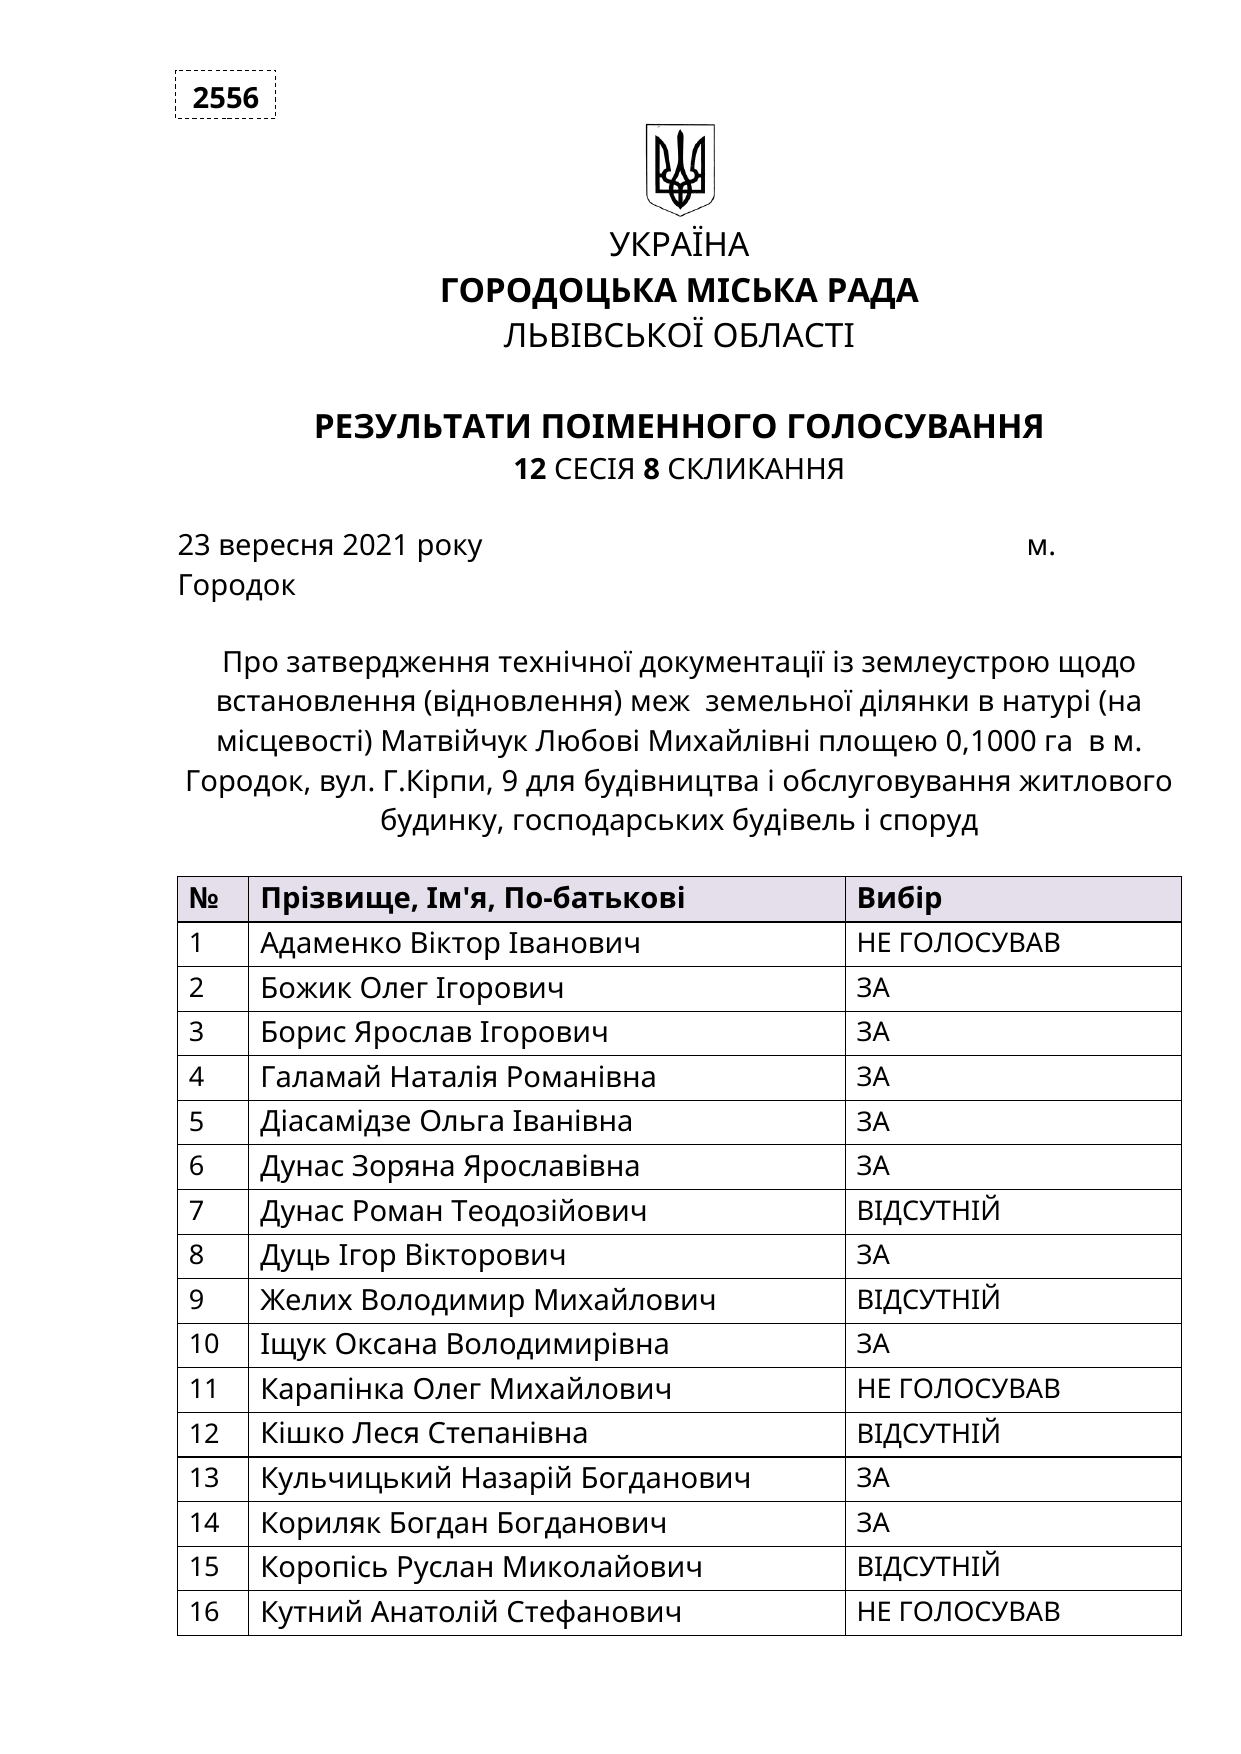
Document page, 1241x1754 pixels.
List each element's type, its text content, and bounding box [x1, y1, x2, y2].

table_cell ВІДСУТНІЙ [846, 1547, 1181, 1590]
table_cell 1 [178, 923, 248, 966]
table_cell ЗА [846, 1101, 1181, 1144]
table_cell Коропісь Руслан Миколайович [249, 1547, 845, 1590]
table_cell ЗА [846, 1502, 1181, 1546]
table_cell 10 [178, 1324, 248, 1367]
table_cell ВІДСУТНІЙ [846, 1279, 1181, 1323]
table_cell Адаменко Віктор Іванович [249, 923, 845, 966]
text 12 СЕСІЯ 8 СКЛИКАННЯ [177, 448, 1181, 488]
table_cell 16 [178, 1591, 248, 1635]
table_cell ЗА [846, 1056, 1181, 1100]
table_cell ЗА [846, 967, 1181, 1011]
table_cell НЕ ГОЛОСУВАВ [846, 1368, 1181, 1412]
table_cell Кориляк Богдан Богданович [249, 1502, 845, 1546]
table_header Вибір [846, 877, 1181, 921]
table_cell ЗА [846, 1145, 1181, 1189]
table_cell ВІДСУТНІЙ [846, 1413, 1181, 1456]
table_cell НЕ ГОЛОСУВАВ [846, 1591, 1181, 1635]
table_cell Галамай Наталія Романівна [249, 1056, 845, 1100]
table_cell Дунас Зоряна Ярославівна [249, 1145, 845, 1189]
table_header Прізвище, Ім'я, По-батькові [249, 877, 845, 921]
text РЕЗУЛЬТАТИ ПОІМЕННОГО ГОЛОСУВАННЯ [177, 403, 1181, 448]
table_cell Божик Олег Ігорович [249, 967, 845, 1011]
table_header № [178, 877, 248, 921]
table_cell Дуць Ігор Вікторович [249, 1235, 845, 1278]
table_cell 15 [178, 1547, 248, 1590]
picture [633, 118, 726, 221]
table_cell 14 [178, 1502, 248, 1546]
table_cell ЗА [846, 1235, 1181, 1278]
table_cell ЗА [846, 1012, 1181, 1055]
table_cell Дунас Роман Теодозійович [249, 1190, 845, 1233]
table_cell Кульчицький Назарій Богданович [249, 1458, 845, 1501]
table_cell Кішко Леся Степанівна [249, 1413, 845, 1456]
table_cell 8 [178, 1235, 248, 1278]
text ЛЬВІВСЬКОЇ ОБЛАСТІ [177, 312, 1181, 357]
table_cell Карапінка Олег Михайлович [249, 1368, 845, 1412]
table_cell 7 [178, 1190, 248, 1233]
text 23 вересня 2021 року м. Городок [177, 525, 1181, 604]
table_cell Іщук Оксана Володимирівна [249, 1324, 845, 1367]
table_cell 3 [178, 1012, 248, 1055]
table_cell 13 [178, 1458, 248, 1501]
text ГОРОДОЦЬКА МІСЬКА РАДА [177, 266, 1181, 312]
table_cell 2 [178, 967, 248, 1011]
table_cell 11 [178, 1368, 248, 1412]
table_cell ЗА [846, 1458, 1181, 1501]
table_cell НЕ ГОЛОСУВАВ [846, 923, 1181, 966]
table_cell 6 [178, 1145, 248, 1189]
table_cell ВІДСУТНІЙ [846, 1190, 1181, 1233]
table_cell Желих Володимир Михайлович [249, 1279, 845, 1323]
table_cell 4 [178, 1056, 248, 1100]
table_cell 5 [178, 1101, 248, 1144]
table_cell Діасамідзе Ольга Іванівна [249, 1101, 845, 1144]
table_cell 9 [178, 1279, 248, 1323]
table_cell 12 [178, 1413, 248, 1456]
table_cell Борис Ярослав Ігорович [249, 1012, 845, 1055]
table_cell ЗА [846, 1324, 1181, 1367]
table_cell Кутний Анатолій Стефанович [249, 1591, 845, 1635]
text УКРАЇНА [177, 221, 1181, 266]
text Про затвердження технічної документації із землеустрою щодо встановлення (відновлення) меж земельної ділянки в натурі (на місцевості) Матвійчук Любові Михайлівні площею 0,1000 га в м. Городок, вул. Г.Кірпи, 9 для будівництва і обслуговування житлового будинку, господарських будівель і споруд [177, 641, 1181, 839]
